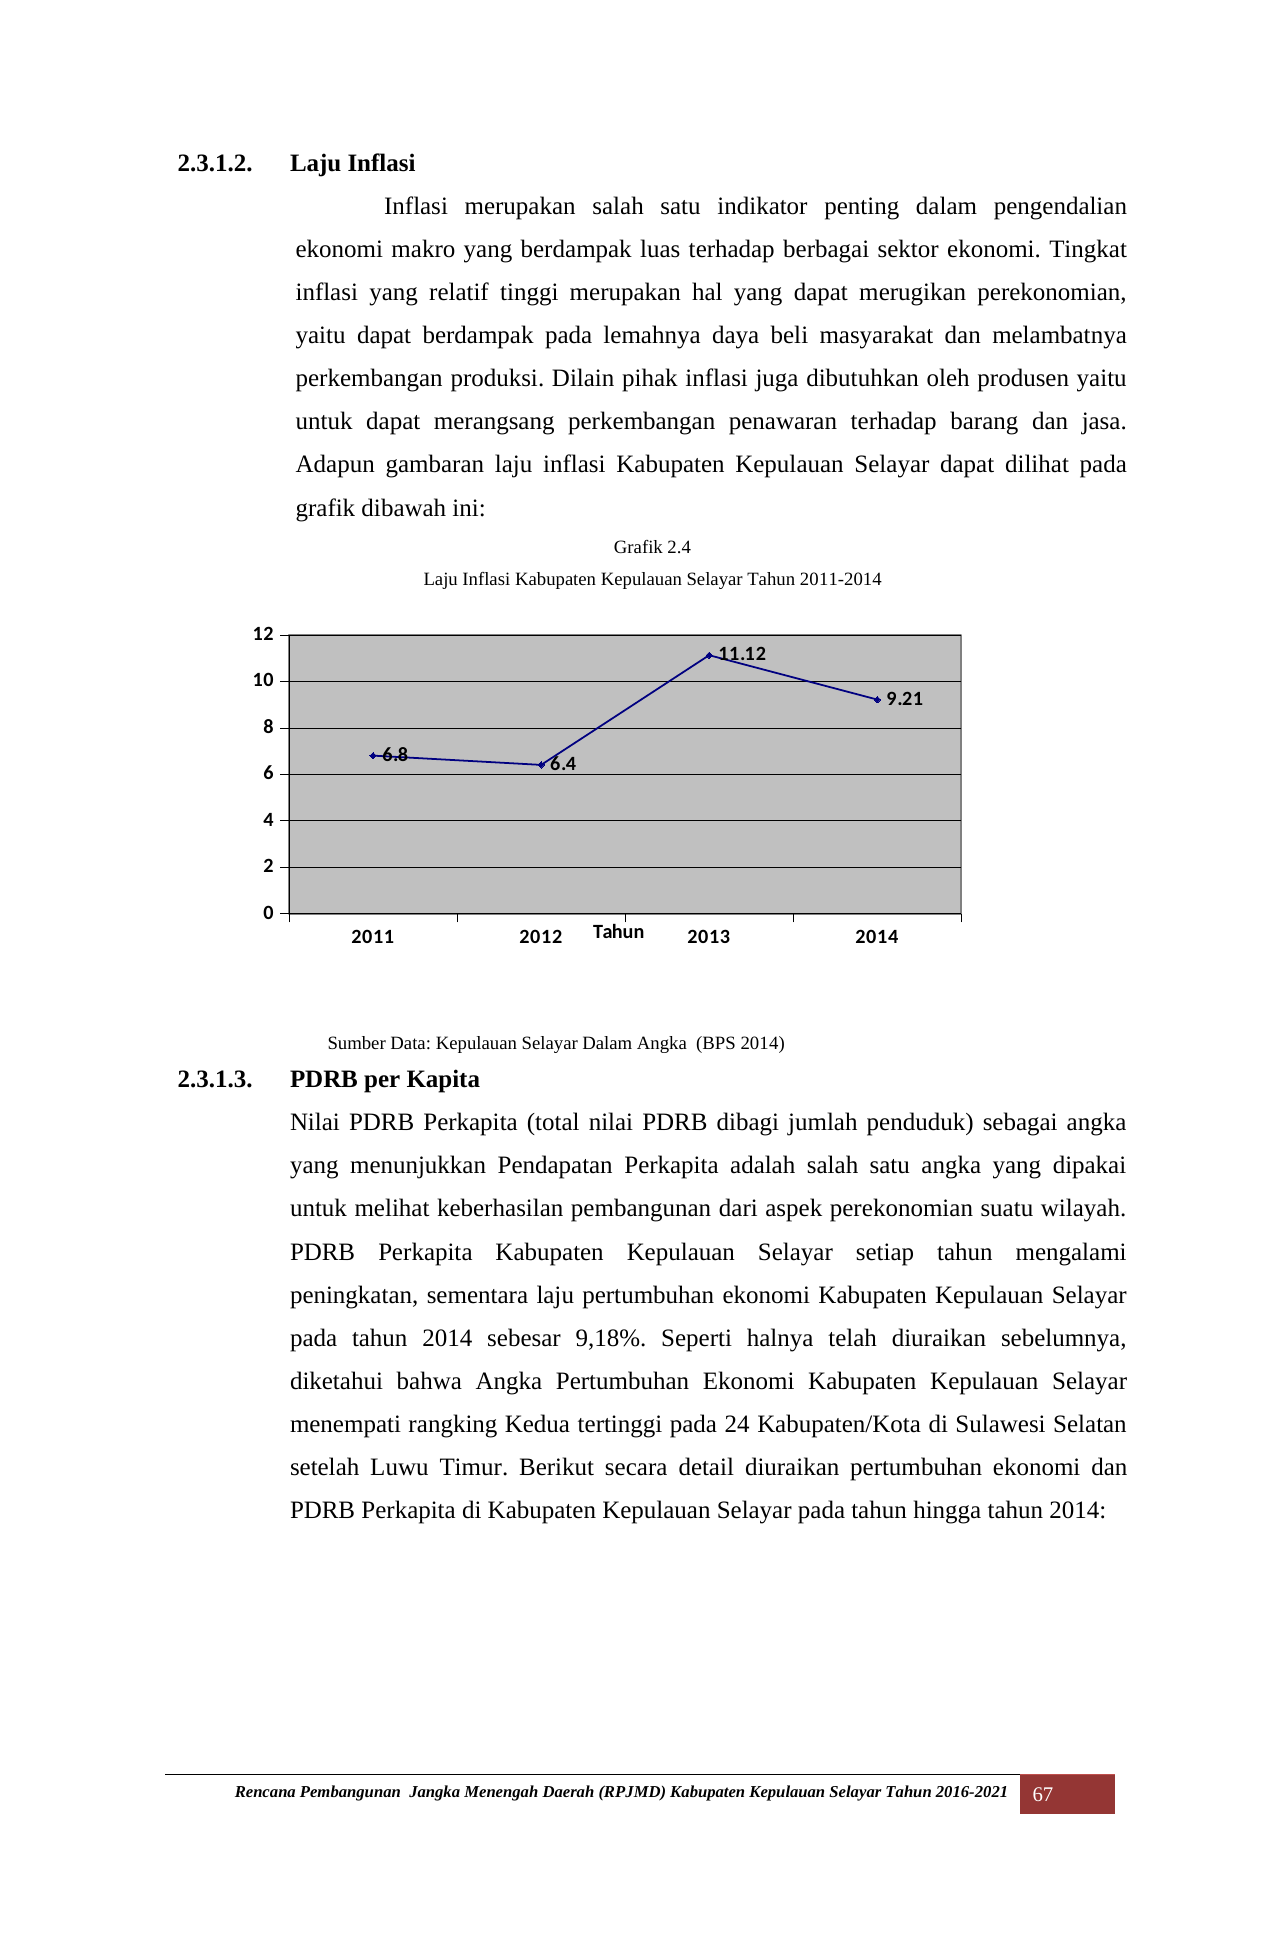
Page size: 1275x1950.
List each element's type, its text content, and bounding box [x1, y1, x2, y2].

text Laju Inflasi Kabupaten Kepulauan Selayar Tahun 2011-2014 [177, 568, 1127, 590]
list PDRB per Kapita [177, 1064, 1127, 1093]
text Inflasi merupakan salah satu indikator penting dalam pengendalian ekonomi makro yang berdampak luas terhadap berbagai sektor ekonomi. Tingkat inflasi yang relatif tinggi merupakan hal yang dapat merugikan perekonomian, yaitu dapat berdampak pada lemahnya daya beli masyarakat dan melambatnya perkembangan produksi. Dilain pihak inflasi juga dibutuhkan oleh produsen yaitu untuk dapat merangsang perkembangan penawaran terhadap barang dan jasa. Adapun gambaran laju inflasi Kabupaten Kepulauan Selayar dapat dilihat pada grafik dibawah ini: [295, 191, 1127, 521]
list Nilai PDRB Perkapita (total nilai PDRB dibagi jumlah penduduk) sebagai angka yang menunjukkan Pendapatan Perkapita adalah salah satu angka yang dipakai untuk melihat keberhasilan pembangunan dari aspek perekonomian suatu wilayah. PDRB Perkapita Kabupaten Kepulauan Selayar setiap tahun mengalami peningkatan, sementara laju pertumbuhan ekonomi Kabupaten Kepulauan Selayar pada tahun 2014 sebesar 9,18%. Seperti halnya telah diuraikan sebelumnya, diketahui bahwa Angka Pertumbuhan Ekonomi Kabupaten Kepulauan Selayar menempati rangking Kedua tertinggi pada 24 Kabupaten/Kota di Sulawesi Selatan setelah Luwu Timur. Berikut secara detail diuraikan pertumbuhan ekonomi dan PDRB Perkapita di Kabupaten Kepulauan Selayar pada tahun hingga tahun 2014: [290, 1107, 1127, 1524]
text Grafik 2.4 [177, 536, 1127, 557]
list Laju Inflasi [177, 148, 1127, 176]
text Sumber Data: Kepulauan Selayar Dalam Angka (BPS 2014) [266, 1032, 1127, 1053]
